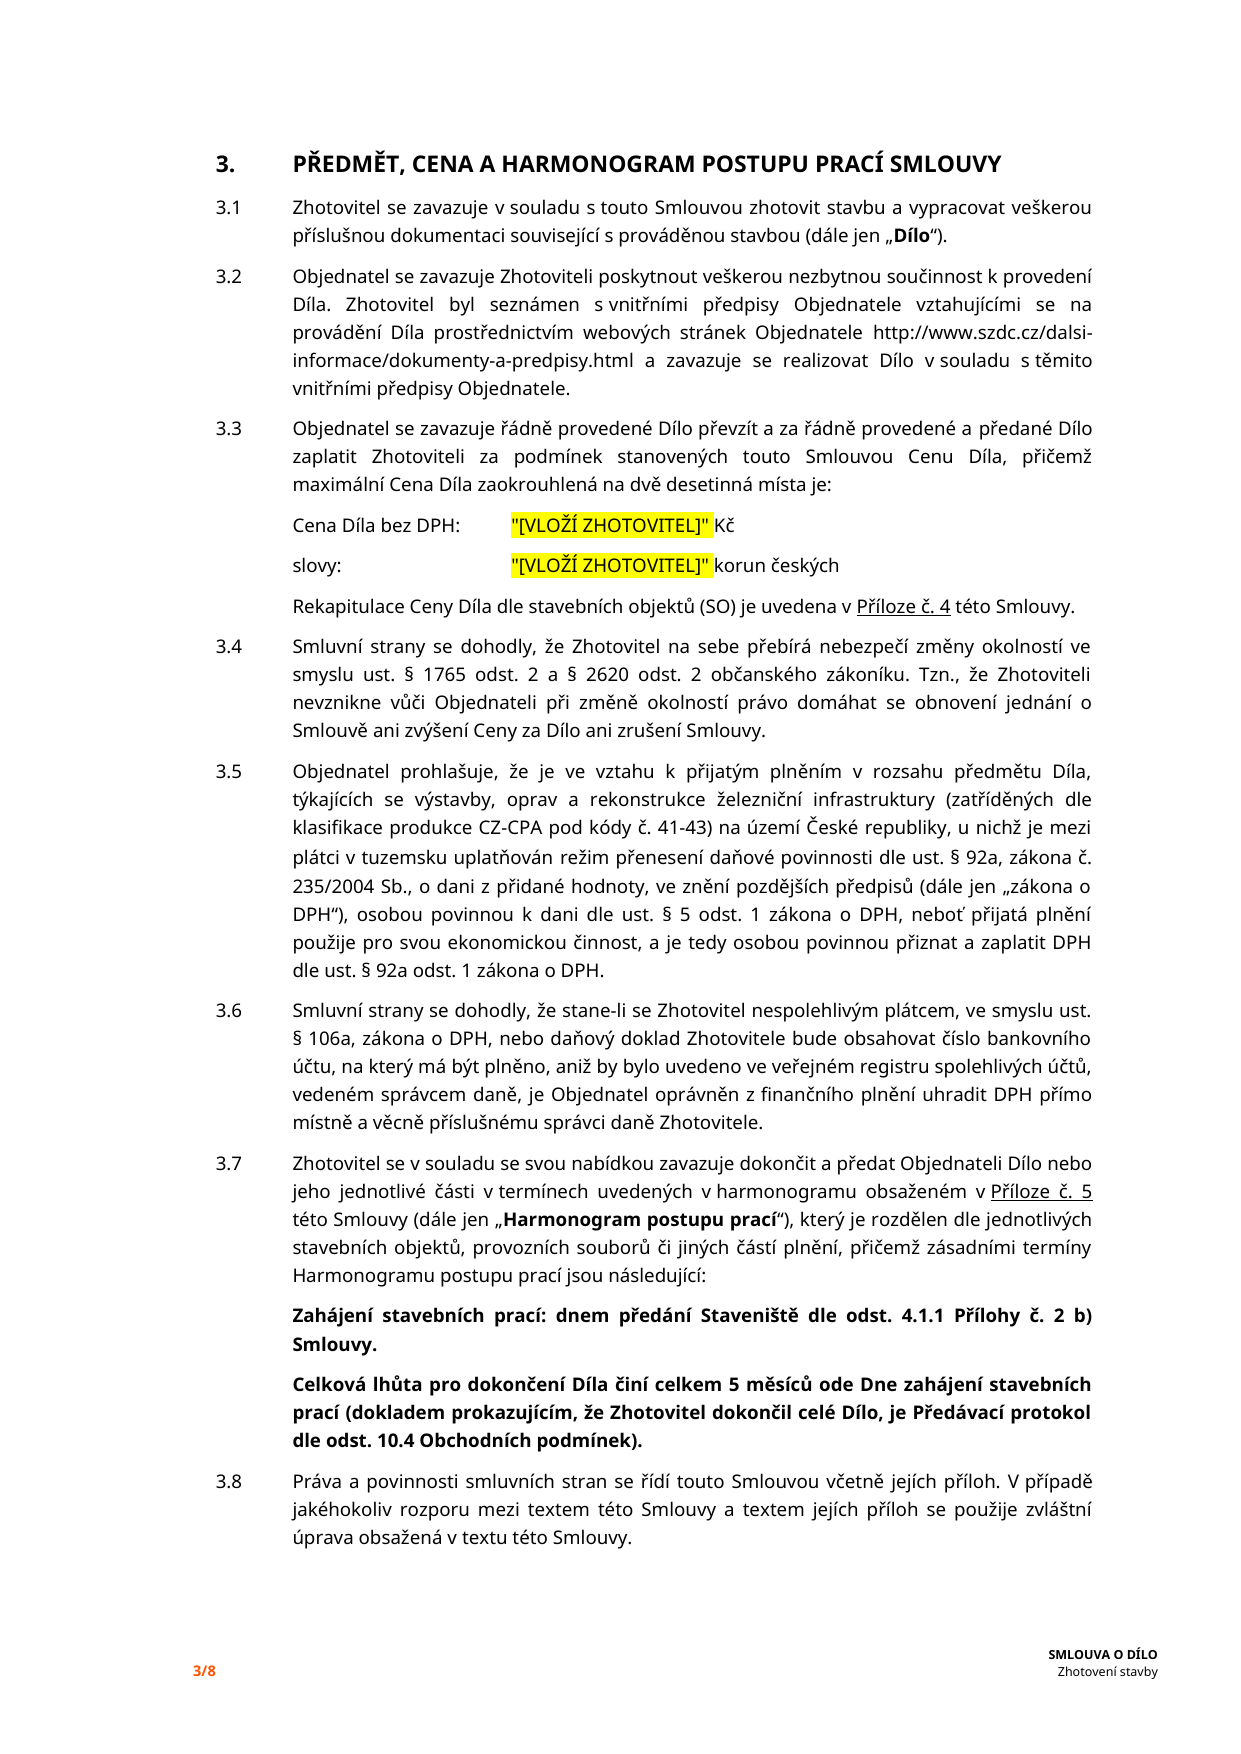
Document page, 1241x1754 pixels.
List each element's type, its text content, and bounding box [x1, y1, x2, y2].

text Zahájení stavebních prací: dnem předání Staveniště dle odst. 4.1.1 Přílohy č. 2 b) Smlouvy. [292, 1303, 1093, 1356]
text Zhotovitel se v souladu se svou nabídkou zavazuje dokončit a předat Objednateli Dílo nebo jeho jednotlivé části v termínech uvedených v harmonogramu obsaženém v Příloze č. 5 této Smlouvy (dále jen „Harmonogram postupu prací“), který je rozdělen dle jednotlivých stavebních objektů, provozních souborů či jiných částí plnění, přičemž zásadními termíny Harmonogramu postupu prací jsou následující: [216, 1150, 1093, 1288]
text Smluvní strany se dohodly, že Zhotovitel na sebe přebírá nebezpečí změny okolností ve smyslu ust. § 1765 odst. 2 a § 2620 odst. 2 občanského zákoníku. Tzn., že Zhotoviteli nevznikne vůči Objednateli při změně okolností právo domáhat se obnovení jednání o Smlouvě ani zvýšení Ceny za Dílo ani zrušení Smlouvy. [216, 634, 1093, 743]
text Objednatel prohlašuje, že je ve vztahu k přijatým plněním v rozsahu předmětu Díla, týkajících se výstavby, oprav a rekonstrukce železniční infrastruktury (zatříděných dle klasifikace produkce CZ-CPA pod kódy č. 41-43) na území České republiky, u nichž je mezi plátci v tuzemsku uplatňován režim přenesení daňové povinnosti dle ust. § 92a, zákona č. 235/2004 Sb., o dani z přidané hodnoty, ve znění pozdějších předpisů (dále jen „zákona o DPH“), osobou povinnou k dani dle ust. § 5 odst. 1 zákona o DPH, neboť přijatá plnění použije pro svou ekonomickou činnost, a je tedy osobou povinnou přiznat a zaplatit DPH dle ust. § 92a odst. 1 zákona o DPH. [216, 758, 1093, 983]
text slovy: korun českých [292, 553, 511, 578]
text Práva a povinnosti smluvních stran se řídí touto Smlouvou včetně jejích příloh. V případě jakéhokoliv rozporu mezi textem této Smlouvy a textem jejích příloh se použije zvláštní úprava obsažená v textu této Smlouvy. [216, 1468, 1093, 1549]
text PŘEDMĚT, CENA A HARMONOGRAM POSTUPU PRACÍ SMLOUVY [216, 147, 1093, 179]
text Rekapitulace Ceny Díla dle stavebních objektů (SO) je uvedena v Příloze č. 4 této Smlouvy. [292, 593, 1093, 619]
text Objednatel se zavazuje Zhotoviteli poskytnout veškerou nezbytnou součinnost k provedení Díla. Zhotovitel byl seznámen s vnitřními předpisy Objednatele vztahujícími se na provádění Díla prostřednictvím webových stránek Objednatele http://www.szdc.cz/dalsi-informace/dokumenty-a-predpisy.html a zavazuje se realizovat Dílo v souladu s těmito vnitřními předpisy Objednatele. [216, 263, 1093, 401]
text Zhotovitel se zavazuje v souladu s touto Smlouvou zhotovit stavbu a vypracovat veškerou příslušnou dokumentaci související s prováděnou stavbou (dále jen „Dílo“). [216, 194, 1093, 248]
text Cena Díla bez DPH: Kč [292, 512, 511, 538]
text Celková lhůta pro dokončení Díla činí celkem 5 měsíců ode Dne zahájení stavebních prací (dokladem prokazujícím, že Zhotovitel dokončil celé Dílo, je Předávací protokol dle odst. 10.4 Obchodních podmínek). [292, 1371, 1093, 1453]
text Smluvní strany se dohodly, že stane-li se Zhotovitel nespolehlivým plátcem, ve smyslu ust. § 106a, zákona o DPH, nebo daňový doklad Zhotovitele bude obsahovat číslo bankovního účtu, na který má být plněno, aniž by bylo uvedeno ve veřejném registru spolehlivých účtů, vedeném správcem daně, je Objednatel oprávněn z finančního plnění uhradit DPH přímo místně a věcně příslušnému správci daně Zhotovitele. [216, 998, 1093, 1135]
text Objednatel se zavazuje řádně provedené Dílo převzít a za řádně provedené a předané Dílo zaplatit Zhotoviteli za podmínek stanovených touto Smlouvou Cenu Díla, přičemž maximální Cena Díla zaokrouhlená na dvě desetinná místa je: [216, 416, 1093, 497]
text slovy: korun českých [714, 553, 1093, 578]
text Cena Díla bez DPH: Kč [714, 512, 1093, 538]
